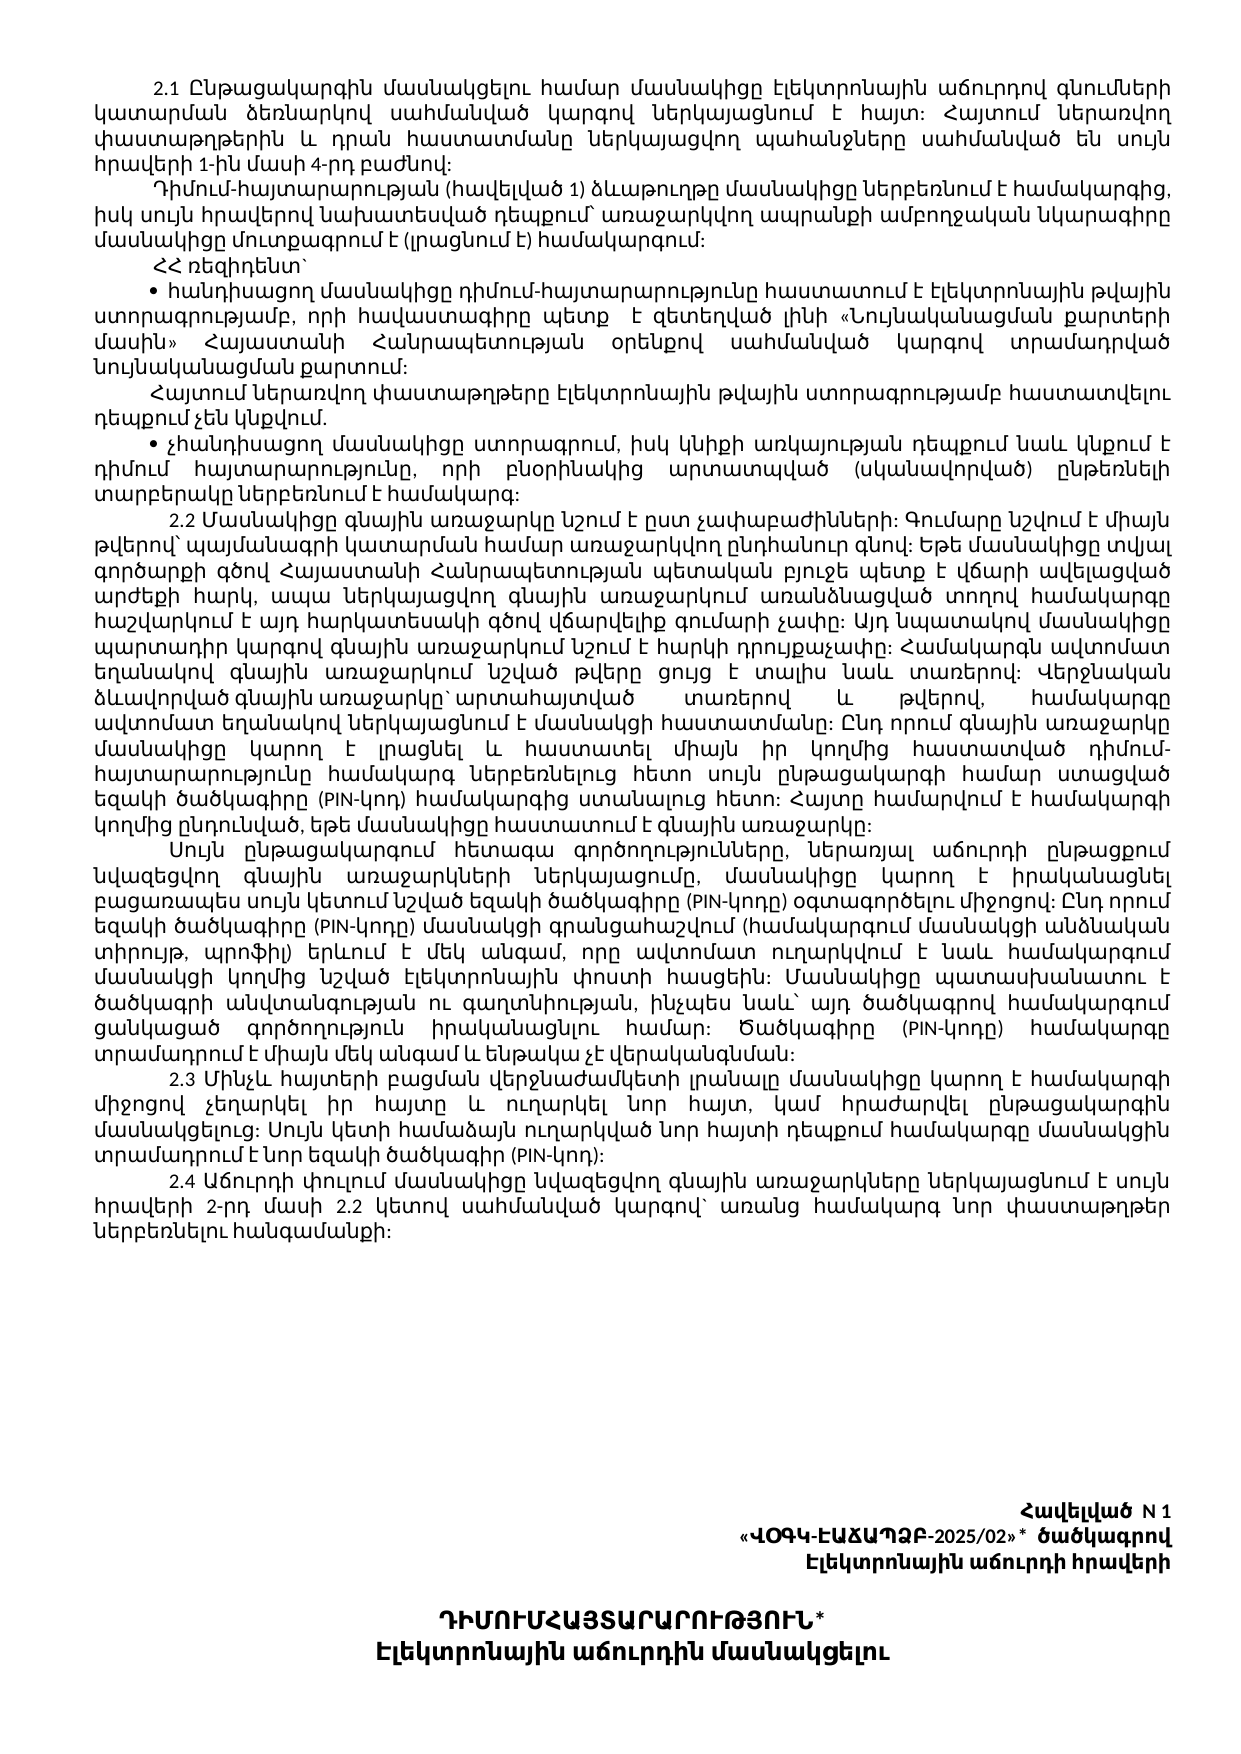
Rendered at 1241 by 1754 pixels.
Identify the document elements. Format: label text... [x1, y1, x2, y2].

text Էլեկտրոնային աճուրդի հրավերի [94, 1549, 1171, 1574]
text «ՎՕԳԿ-ԷԱՃԱՊՁԲ-2025/02»* ծածկագրով [94, 1524, 1171, 1549]
list չհանդիսացող մասնակիցը ստորագրում, իսկ կնիքի առկայության դեպքում նաև կնքում է դիմում հայտարարությունը, որի բնօրինակից արտատպված (սկանավորված) ընթեռնելի տարբերակը ներբեռնում է համակարգ: [94, 431, 1171, 507]
text Դիմում-հայտարարության (հավելված 1) ձևաթուղթը մասնակիցը ներբեռնում է համակարգից, իսկ սույն հրավերով նախատեսված դեպքում՝ առաջարկվող ապրանքի ամբողջական նկարագիրը մասնակիցը մուտքագրում է (լրացնում է) համակարգում: [94, 177, 1171, 253]
text Սույն ընթացակարգում հետագա գործողությունները, ներառյալ աճուրդի ընթացքում նվազեցվող գնային առաջարկների ներկայացումը, մասնակիցը կարող է իրականացնել բացառապես սույն կետում նշված եզակի ծածկագիրը (PIN-կոդը) օգտագործելու միջոցով: Ընդ որում եզակի ծածկագիրը (PIN-կոդը) մասնակցի գրանցահաշվում (համակարգում մասնակցի անձնական տիրույթ, պրոֆիլ) երևում է մեկ անգամ, որը ավտոմատ ուղարկվում է նաև համակարգում մասնակցի կողմից նշված էլեկտրոնային փոստի հասցեին: Մասնակիցը պատասխանատու է ծածկագրի անվտանգության ու գաղտնիության, ինչպես նաև՝ այդ ծածկագրով համակարգում ցանկացած գործողություն իրականացնլու համար: Ծածկագիրը (PIN-կոդը) համակարգը տրամադրում է միայն մեկ անգամ և ենթակա չէ վերականգնման: [94, 837, 1171, 1066]
text Հայտում ներառվող փաստաթղթերը էլեկտրոնային թվային ստորագրությամբ հաստատվելու դեպքում չեն կնքվում. [94, 380, 1171, 431]
text ՀՀ ռեզիդենտ` [94, 253, 1171, 278]
subtitle Էլեկտրոնային աճուրդին մասնակցելու [94, 1636, 1171, 1666]
text 2.1 Ընթացակարգին մասնակցելու համար մասնակիցը էլեկտրոնային աճուրդով գնումների կատարման ձեռնարկով սահմանված կարգով ներկայացնում է հայտ: Հայտում ներառվող փաստաթղթերին և դրան հաստատմանը ներկայացվող պահանջները սահմանված են սույն հրավերի 1-ին մասի 4-րդ բաժնով: [94, 75, 1171, 177]
text Հավելված N 1 [94, 1498, 1171, 1524]
list հանդիսացող մասնակիցը դիմում-հայտարարությունը հաստատում է էլեկտրոնային թվային ստորագրությամբ, որի հավաստագիրը պետք է զետեղված լինի «Նույնականացման քարտերի մասին» Հայաստանի Հանրապետության օրենքով սահմանված կարգով տրամադրված նույնականացման քարտում: [94, 278, 1171, 380]
text 2.2 Մասնակիցը գնային առաջարկը նշում է ըստ չափաբաժինների: Գումարը նշվում է միայն թվերով՝ պայմանագրի կատարման համար առաջարկվող ընդհանուր գնով: Եթե մասնակիցը տվյալ գործարքի գծով Հայաստանի Հանրապետության պետական բյուջե պետք է վճարի ավելացված արժեքի հարկ, ապա ներկայացվող գնային առաջարկում առանձնացված տողով համակարգը հաշվարկում է այդ հարկատեսակի գծով վճարվելիք գումարի չափը: Այդ նպատակով մասնակիցը պարտադիր կարգով գնային առաջարկում նշում է հարկի դրույքաչափը: Համակարգն ավտոմատ եղանակով գնային առաջարկում նշված թվերը ցույց է տալիս նաև տառերով: Վերջնական ձևավորված գնային առաջարկը` արտահայտված տառերով և թվերով, համակարգը ավտոմատ եղանակով ներկայացնում է մասնակցի հաստատմանը: Ընդ որում գնային առաջարկը մասնակիցը կարող է լրացնել և հաստատել միայն իր կողմից հաստատված դիմում-հայտարարությունը համակարգ ներբեռնելուց հետո սույն ընթացակարգի համար ստացված եզակի ծածկագիրը (PIN-կոդ) համակարգից ստանալուց հետո: Հայտը համարվում է համակարգի կողմից ընդունված, եթե մասնակիցը հաստատում է գնային առաջարկը: [94, 507, 1171, 837]
text 2.4 Աճուրդի փուլում մասնակիցը նվազեցվող գնային առաջարկները ներկայացնում է սույն հրավերի 2-րդ մասի 2.2 կետով սահմանված կարգով` առանց համակարգ նոր փաստաթղթեր ներբեռնելու հանգամանքի: [94, 1168, 1171, 1244]
text ԴԻՄՈՒՄՀԱՅՏԱՐԱՐՈՒԹՅՈՒՆ* [94, 1605, 1171, 1636]
text 2.3 Մինչև հայտերի բացման վերջնաժամկետի լրանալը մասնակիցը կարող է համակարգի միջոցով չեղարկել իր հայտը և ուղարկել նոր հայտ, կամ հրաժարվել ընթացակարգին մասնակցելուց: Սույն կետի համաձայն ուղարկված նոր հայտի դեպքում համակարգը մասնակցին տրամադրում է նոր եզակի ծածկագիր (PIN-կոդ): [94, 1066, 1171, 1168]
